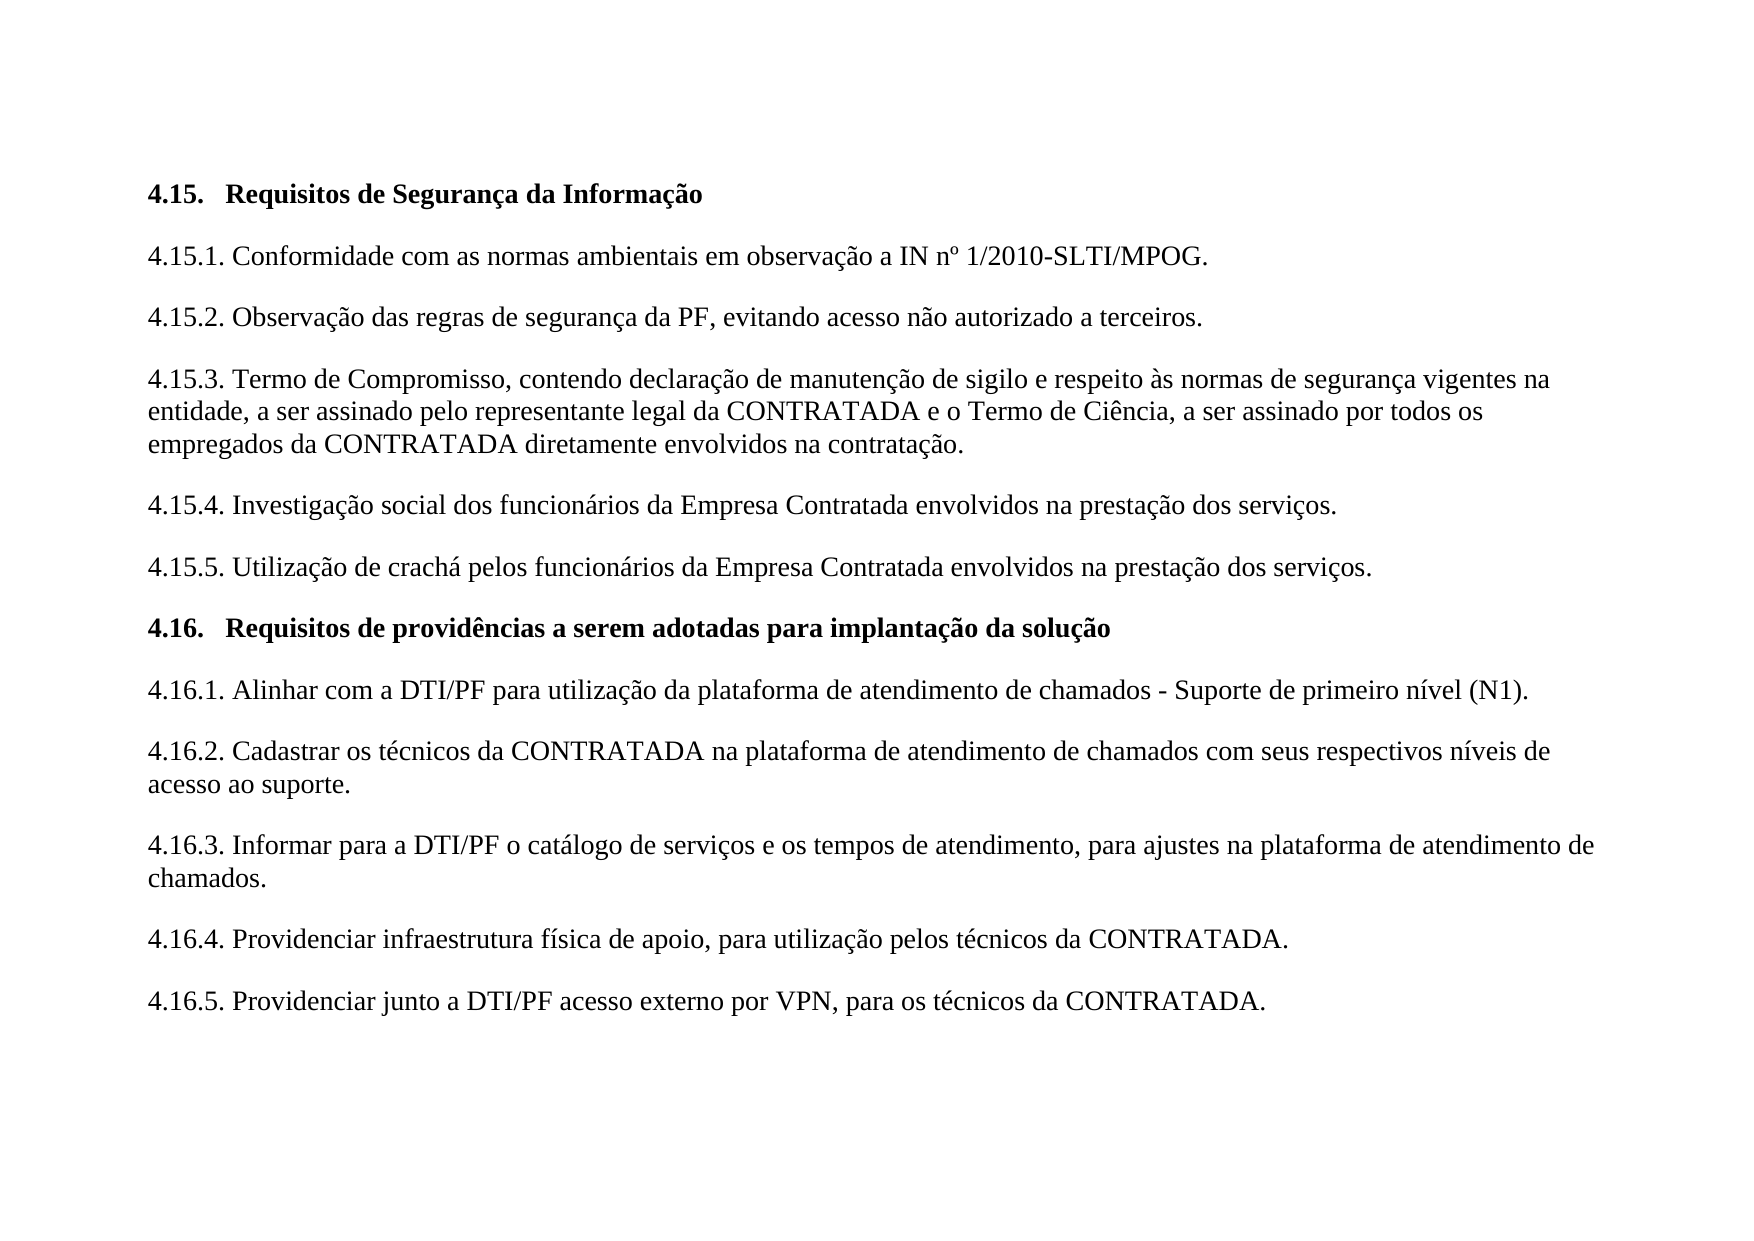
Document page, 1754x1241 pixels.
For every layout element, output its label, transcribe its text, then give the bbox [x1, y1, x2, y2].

text 4.16. Requisitos de providências a serem adotadas para implantação da solução [148, 611, 1606, 644]
text 4.16.4. Providenciar infraestrutura física de apoio, para utilização pelos técnicos da CONTRATADA. [148, 922, 1606, 955]
text 4.16.1. Alinhar com a DTI/PF para utilização da plataforma de atendimento de chamados - Suporte de primeiro nível (N1). [148, 673, 1606, 705]
text 4.16.5. Providenciar junto a DTI/PF acesso externo por VPN, para os técnicos da CONTRATADA. [148, 984, 1606, 1016]
text 4.16.3. Informar para a DTI/PF o catálogo de serviços e os tempos de atendimento, para ajustes na plataforma de atendimento de chamados. [148, 828, 1606, 893]
text 4.15.3. Termo de Compromisso, contendo declaração de manutenção de sigilo e respeito às normas de segurança vigentes na entidade, a ser assinado pelo representante legal da CONTRATADA e o Termo de Ciência, a ser assinado por todos os empregados da CONTRATADA diretamente envolvidos na contratação. [148, 362, 1606, 459]
text 4.15.5. Utilização de crachá pelos funcionários da Empresa Contratada envolvidos na prestação dos serviços. [148, 550, 1606, 582]
text 4.15.1. Conformidade com as normas ambientais em observação a IN nº 1/2010-SLTI/MPOG. [148, 239, 1606, 271]
text 4.15.4. Investigação social dos funcionários da Empresa Contratada envolvidos na prestação dos serviços. [148, 488, 1606, 521]
text 4.15. Requisitos de Segurança da Informação [148, 177, 1606, 209]
text 4.16.2. Cadastrar os técnicos da CONTRATADA na plataforma de atendimento de chamados com seus respectivos níveis de acesso ao suporte. [148, 734, 1606, 799]
text 4.15.2. Observação das regras de segurança da PF, evitando acesso não autorizado a terceiros. [148, 300, 1606, 333]
